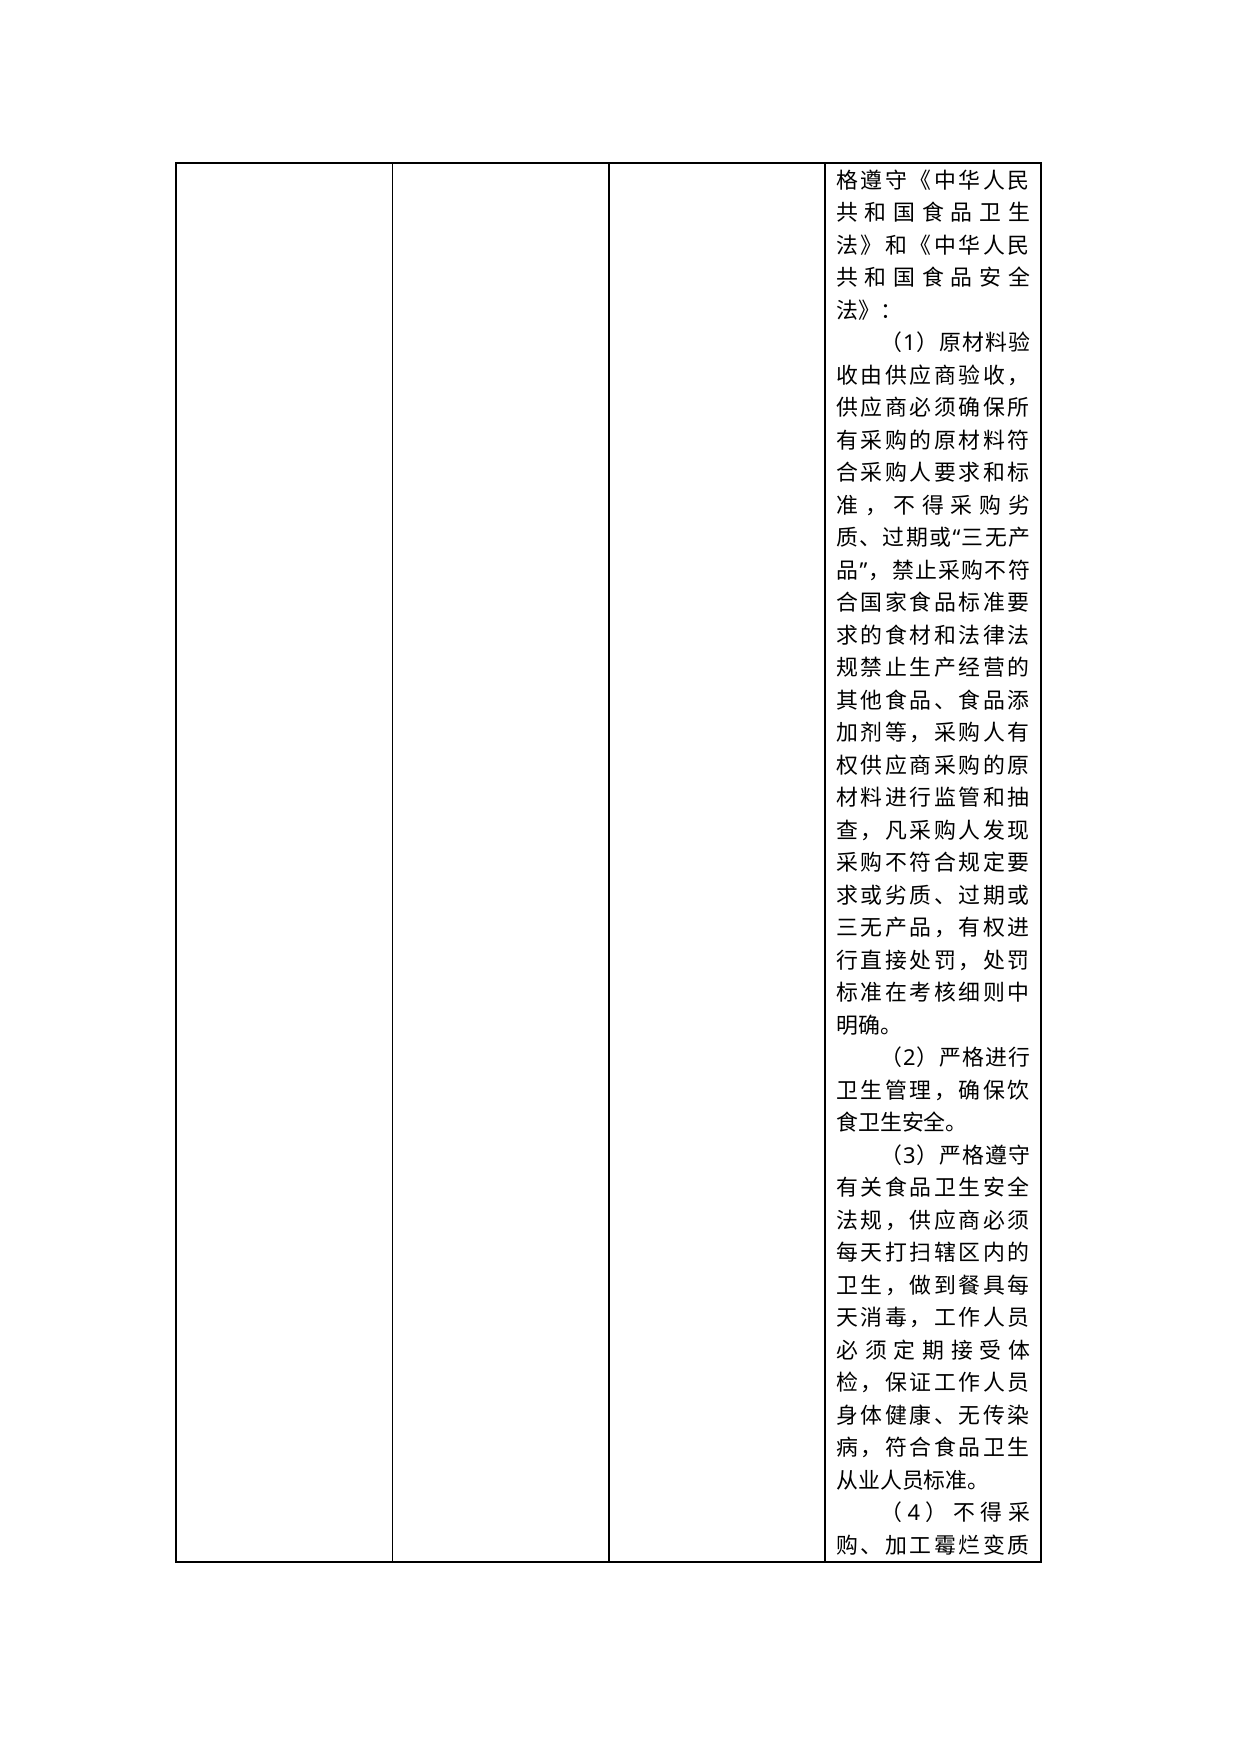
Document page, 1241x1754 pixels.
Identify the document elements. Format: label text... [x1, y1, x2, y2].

table_cell 1 [393, 164, 608, 1561]
table_cell [610, 164, 824, 1561]
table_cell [826, 164, 1040, 1561]
table_cell [177, 164, 392, 1561]
